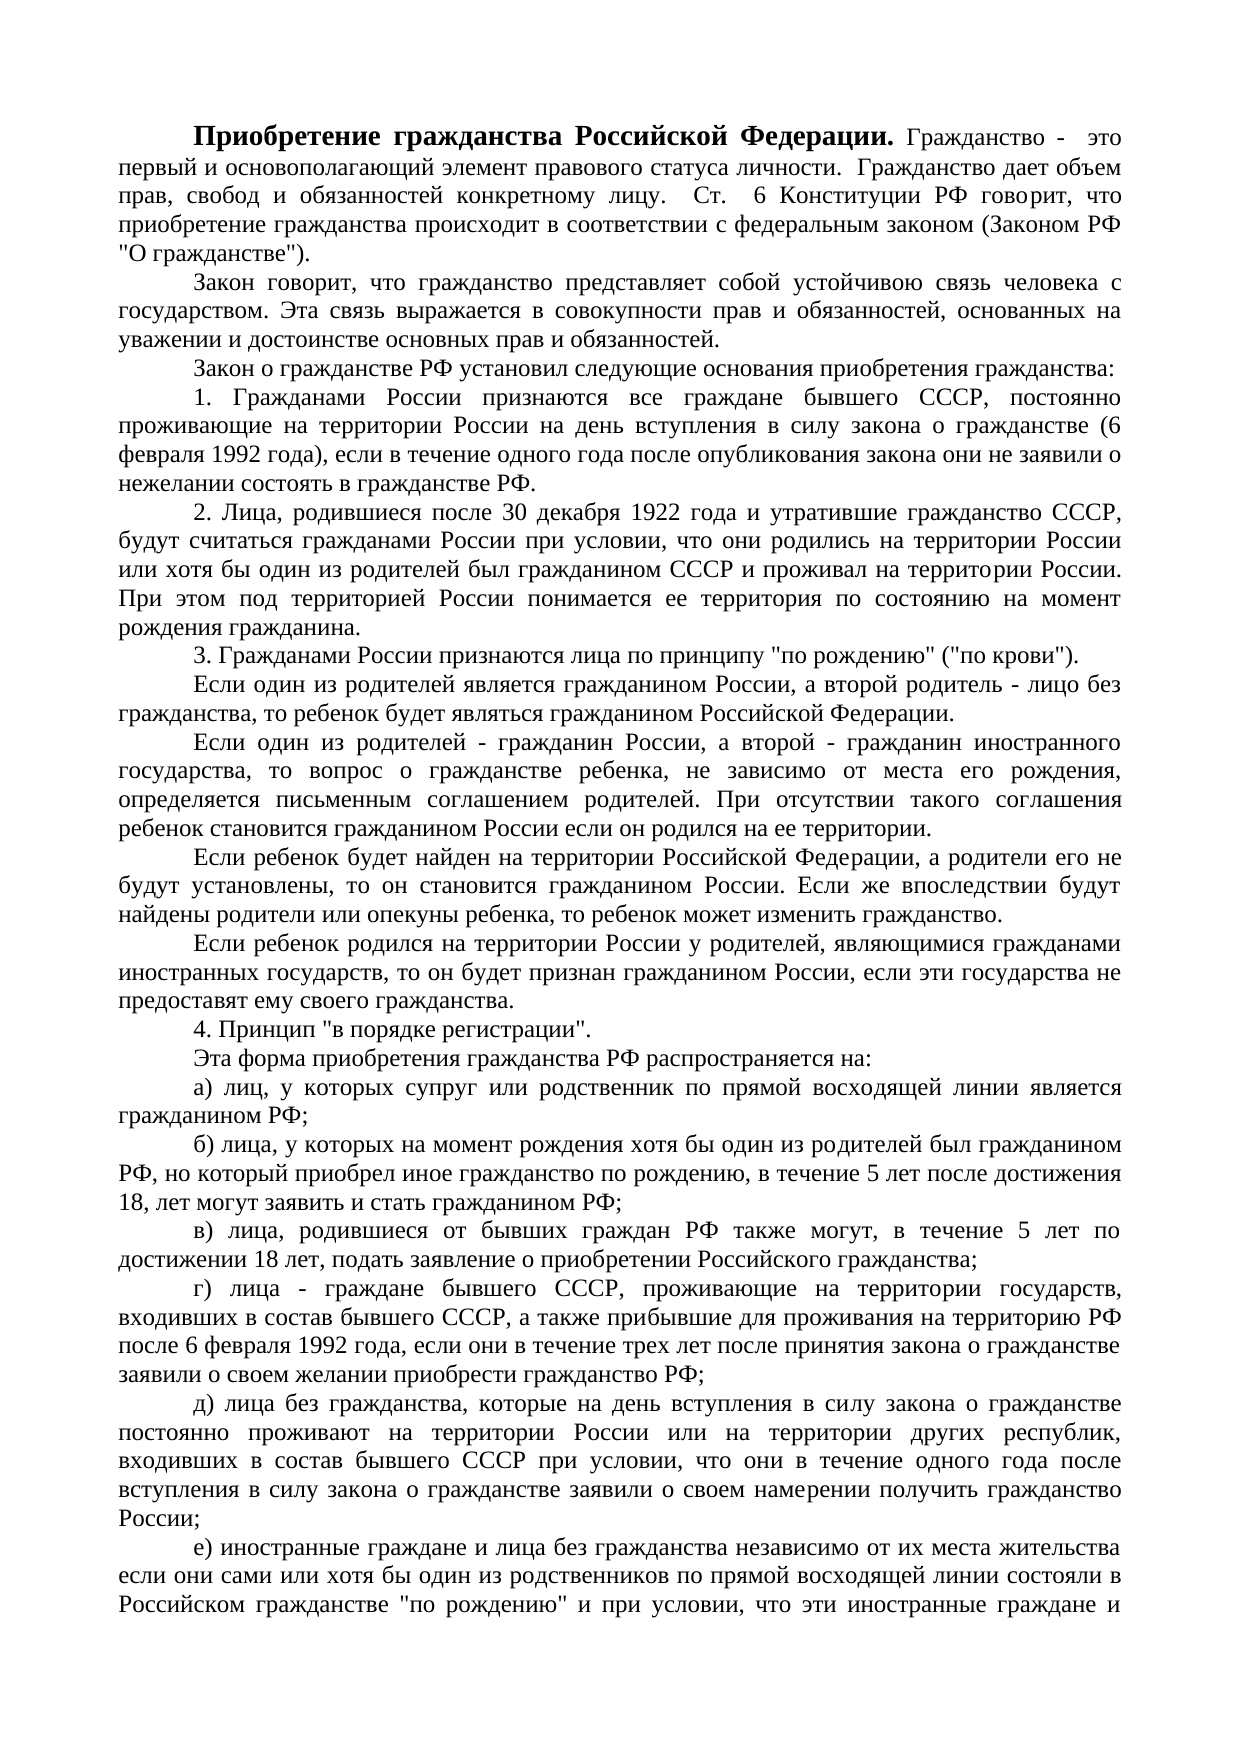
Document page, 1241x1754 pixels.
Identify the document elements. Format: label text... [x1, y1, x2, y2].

text д) лица без гражданства, которые на день вступления в силу закона о гражданстве постоянно проживают на территории России или на территории других республик, входивших в состав бывшего СССР при условии, что они в течение одного года после вступления в силу закона о гражданстве заявили о своем намерении получить гражданство России; [118, 1388, 1122, 1532]
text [118, 1532, 1122, 1618]
text Закон говорит, что гражданство представляет собой устойчивою связь человека с государством. Эта связь выражается в совокупности прав и обязанностей, основанных на уважении и достоинстве основных прав и обязанностей. [118, 267, 1122, 353]
text Закон о гражданстве РФ установил следующие основания приобретения гражданства: [118, 353, 1122, 382]
text г) лица - граждане бывшего СССР, проживающие на территории государств, входивших в состав бывшего СССР, а также прибывшие для проживания на территорию РФ после 6 февраля 1992 года, если они в течение трех лет после принятия закона о гражданстве заявили о своем желании приобрести гражданство РФ; [118, 1273, 1122, 1388]
text 1. Гражданами России признаются все граждане бывшего СССР, постоянно проживающие на территории России на день вступления в силу закона о гражданстве (6 февраля 1992 года), если в течение одного года после опубликования закона они не заявили о нежелании состоять в гражданстве РФ. [118, 382, 1122, 497]
text б) лица, у которых на момент рождения хотя бы один из родителей был гражданином РФ, но который приобрел иное гражданство по рождению, в течение 5 лет после достижения 18, лет могут заявить и стать гражданином РФ; [118, 1129, 1122, 1215]
text Если один из родителей является гражданином России, а второй родитель - лицо без гражданства, то ребенок будет являться гражданином Российской Федерации. [118, 669, 1122, 727]
text в) лица, родившиеся от бывших граждан РФ также могут, в течение 5 лет по достижении 18 лет, подать заявление о приобретении Российского гражданства; [118, 1215, 1122, 1273]
text 3. Гражданами России признаются лица по принципу "по рождению" ("по крови"). [118, 640, 1122, 669]
text Если ребенок будет найден на территории Российской Федерации, а родители его не будут установлены, то он становится гражданином России. Если же впоследствии будут найдены родители или опекуны ребенка, то ребенок может изменить гражданство. [118, 842, 1122, 928]
text 2. Лица, родившиеся после 30 декабря 1922 года и утратившие гражданство СССР, будут считаться гражданами России при условии, что они родились на территории России или хотя бы один из родителей был гражданином СССР и проживал на территории России. При этом под территорией России понимается ее территория по состоянию на момент рождения гражданина. [118, 497, 1122, 640]
text Если ребенок родился на территории России у родителей, являющимися гражданами иностранных государств, то он будет признан гражданином России, если эти государства не предоставят ему своего гражданства. [118, 928, 1122, 1014]
text Эта форма приобретения гражданства РФ распространяется на: [118, 1043, 1122, 1072]
text 4. Принцип "в порядке регистрации". [118, 1014, 1122, 1043]
text Если один из родителей - гражданин России, а второй - гражданин иностранного государства, то вопрос о гражданстве ребенка, не зависимо от места его рождения, определяется письменным соглашением родителей. При отсутствии такого соглашения ребенок становится гражданином России если он родился на ее территории. [118, 727, 1122, 842]
text а) лиц, у которых супруг или родственник по прямой восходящей линии является гражданином РФ; [118, 1072, 1122, 1129]
text Приобретение гражданства Российской Федерации. Гражданство - это первый и основополагающий элемент правового статуса личности. Гражданство дает объем прав, свобод и обязанностей конкретному лицу. Ст. 6 Конституции РФ говорит, что приобретение гражданства происходит в соответствии с федеральным законом (Законом РФ "О гражданстве"). [118, 118, 1122, 267]
